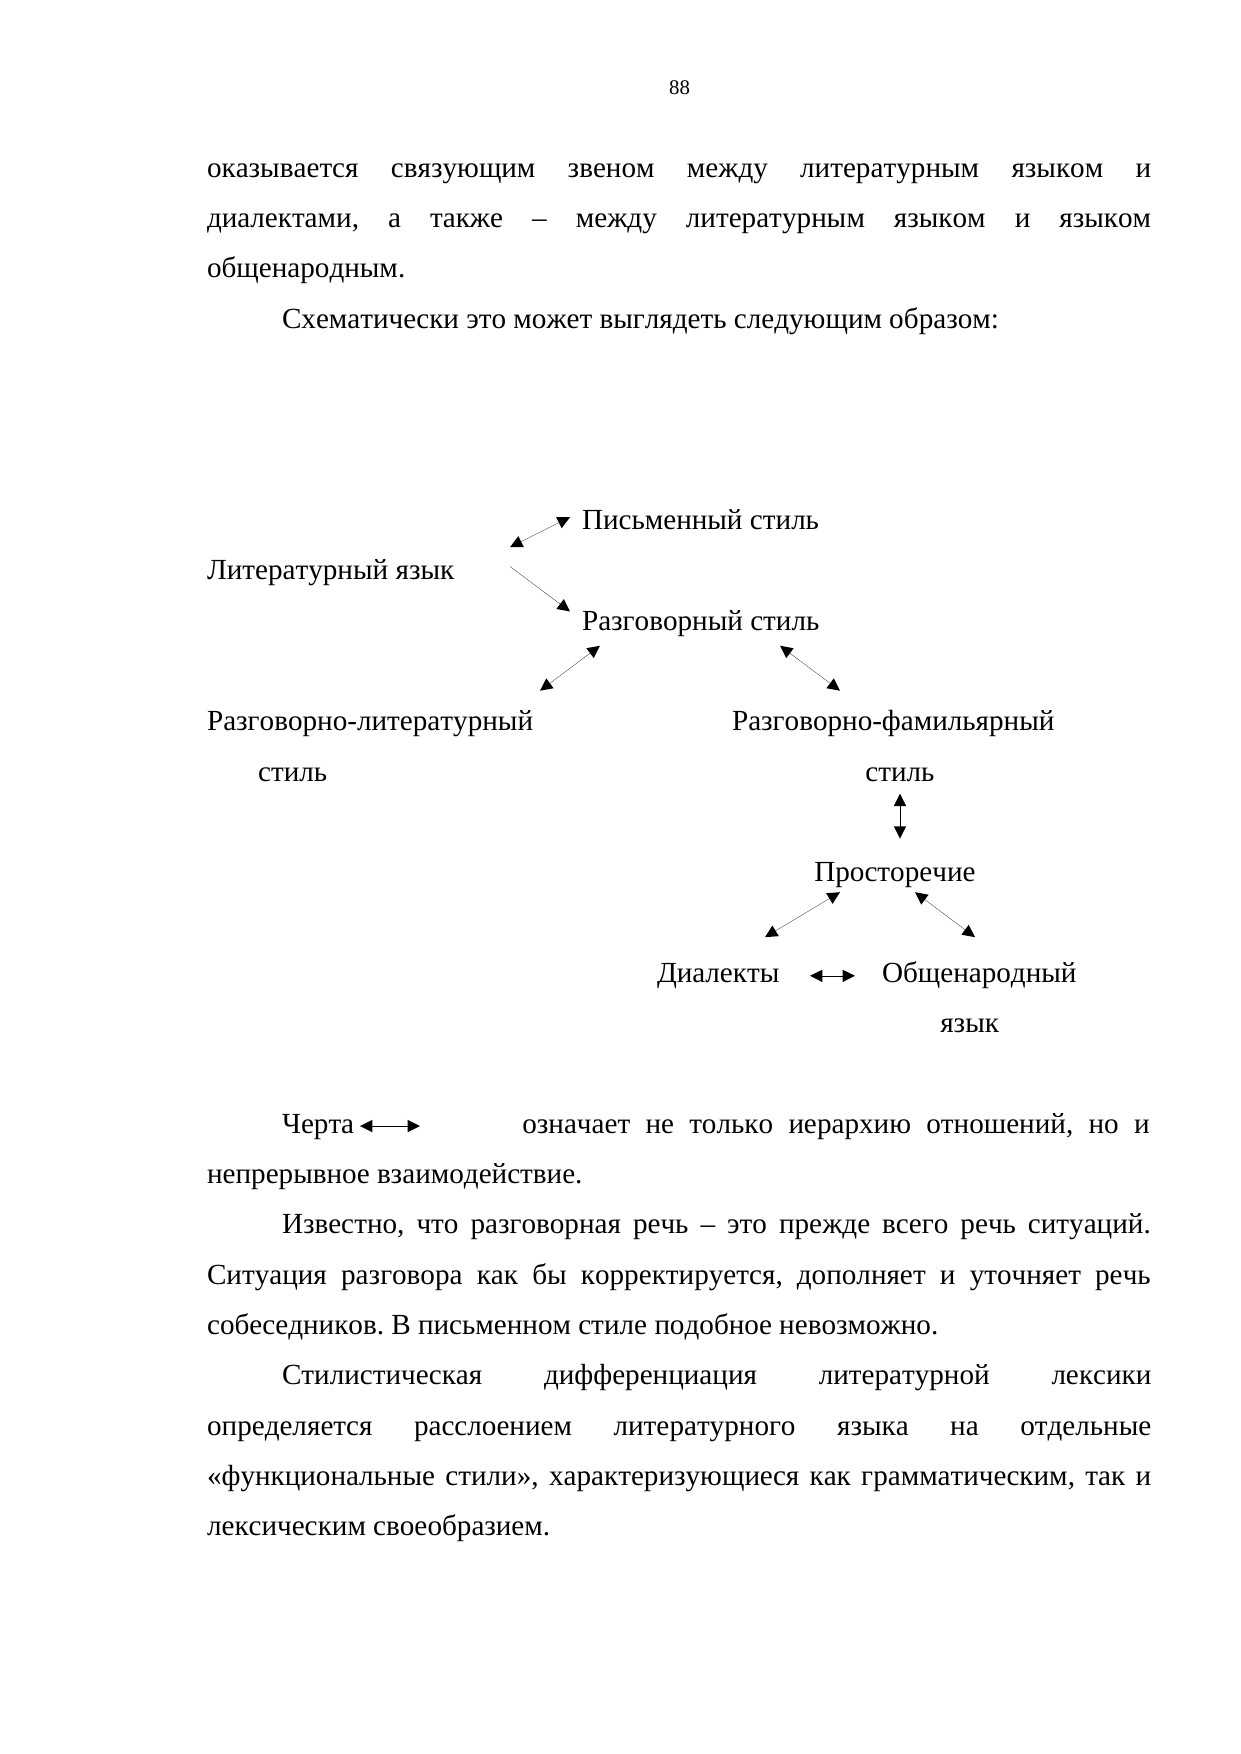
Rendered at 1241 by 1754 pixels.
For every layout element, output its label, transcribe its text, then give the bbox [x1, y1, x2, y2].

text Разговорно-литературный Разговорно-фамильярный [207, 703, 1152, 737]
text Черта означает не только иерархию отношений, но и непрерывное взаимодействие. [207, 1106, 1152, 1190]
text Просторечие [732, 854, 1152, 888]
text язык [507, 1005, 1152, 1039]
text Стилистическая дифференциация литературной лексики определяется расслоением литературного языка на отдельные «функциональные стили», характеризующиеся как грамматическим, так и лексическим своеобразием. [207, 1357, 1152, 1542]
text Литературный язык [207, 552, 1152, 586]
text Разговорный стиль [207, 603, 1152, 636]
text Схематически это может выглядеть следующим образом: [207, 301, 1152, 334]
text Известно, что разговорная речь – это прежде всего речь ситуаций. Ситуация разговора как бы корректируется, дополняет и уточняет речь собеседников. В письменном стиле подобное невозможно. [207, 1207, 1152, 1341]
text Письменный стиль [207, 502, 1152, 536]
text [207, 150, 1152, 284]
text Диалекты Общенародный [582, 955, 1152, 988]
text стиль стиль [207, 754, 1152, 787]
